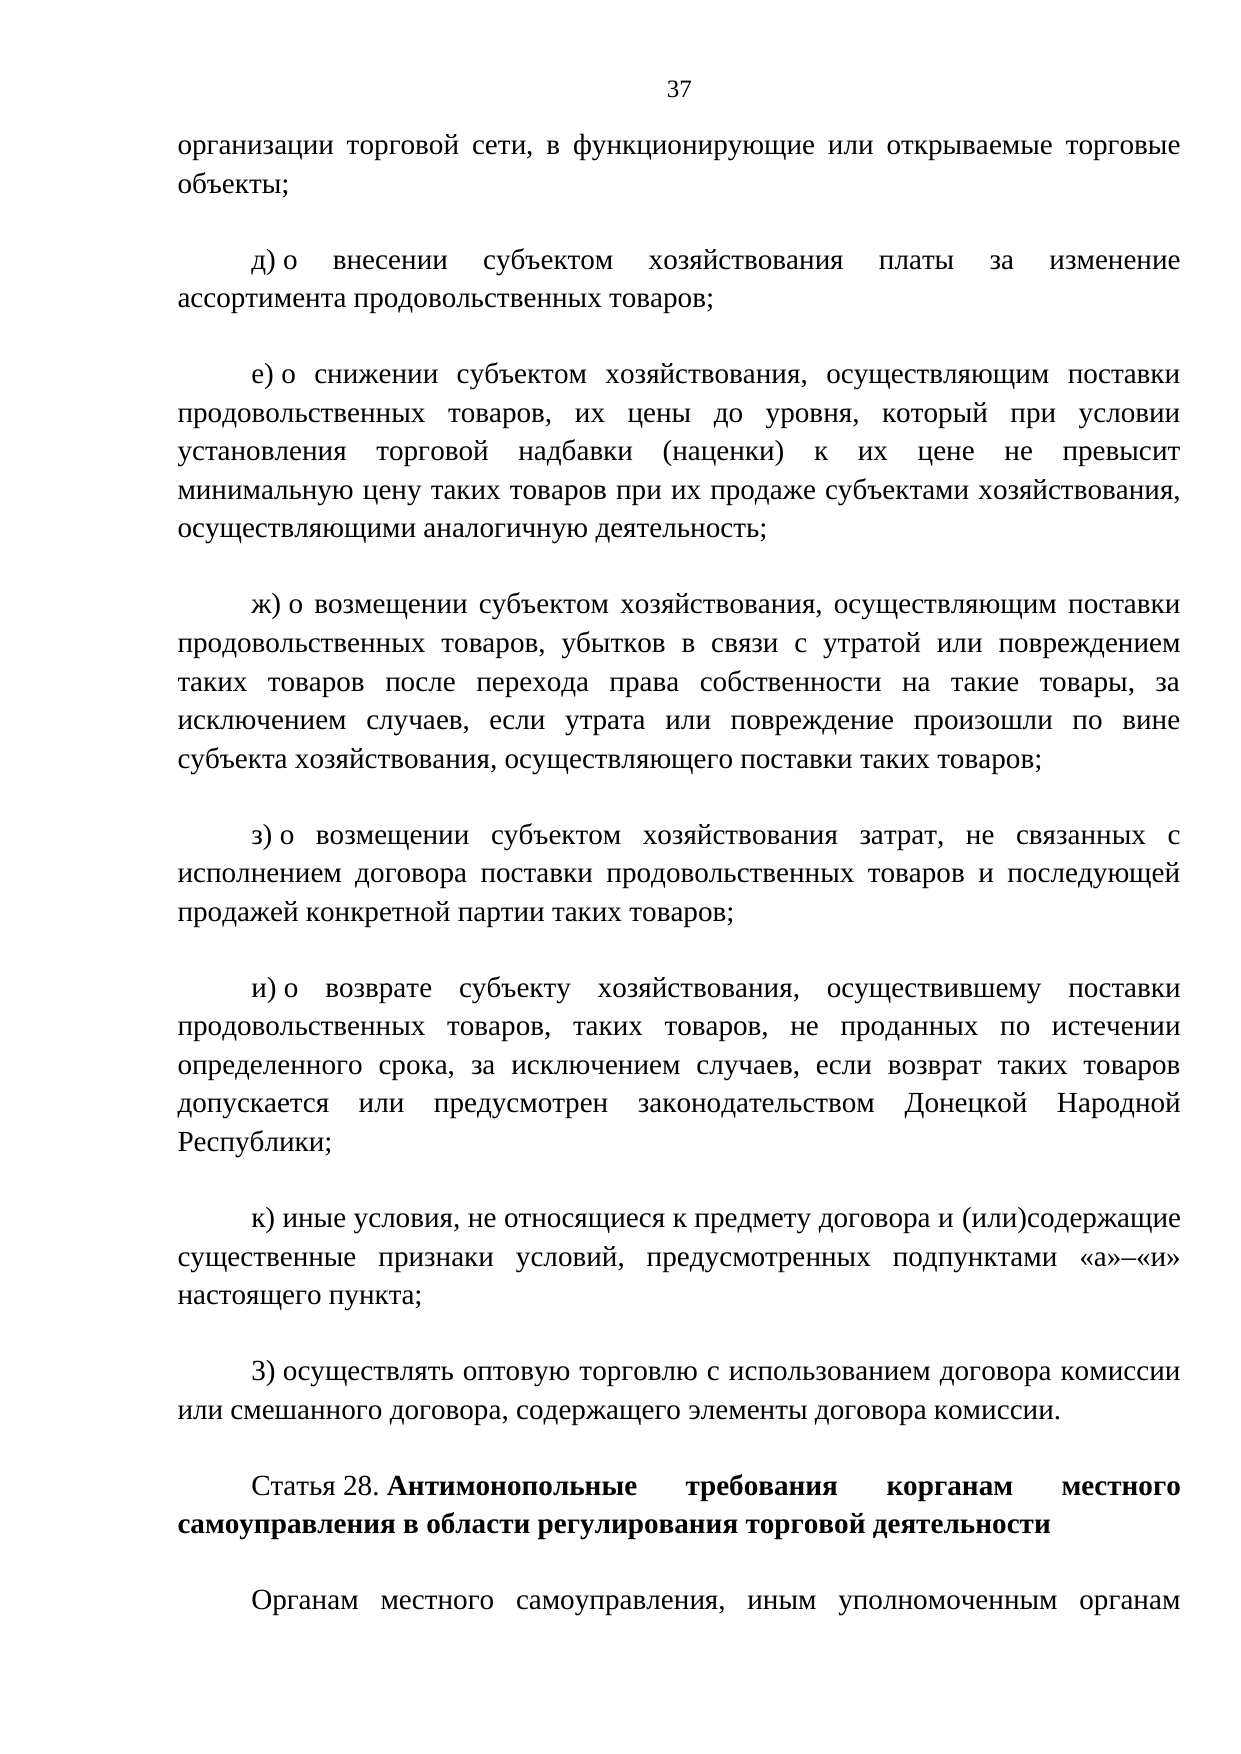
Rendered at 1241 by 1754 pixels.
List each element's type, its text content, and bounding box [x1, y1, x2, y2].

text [177, 127, 1181, 199]
text д) о внесении субъектом хозяйствования платы за изменение ассортимента продовольственных товаров; [177, 242, 1181, 314]
text Статья 28. Антимонопольные требования корганам местного самоуправления в области регулирования торговой деятельности [177, 1468, 1181, 1540]
text к) иные условия, не относящиеся к предмету договора и (или)содержащие существенные признаки условий, предусмотренных подпунктами «а»–«и» настоящего пункта; [177, 1200, 1181, 1311]
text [177, 1582, 1181, 1616]
text з) о возмещении субъектом хозяйствования затрат, не связанных с исполнением договора поставки продовольственных товаров и последующей продажей конкретной партии таких товаров; [177, 817, 1181, 927]
text и) о возврате субъекту хозяйствования, осуществившему поставки продовольственных товаров, таких товаров, не проданных по истечении определенного срока, за исключением случаев, если возврат таких товаров допускается или предусмотрен законодательством Донецкой Народной Республики; [177, 970, 1181, 1158]
text ж) о возмещении субъектом хозяйствования, осуществляющим поставки продовольственных товаров, убытков в связи с утратой или повреждением таких товаров после перехода права собственности на такие товары, за исключением случаев, если утрата или повреждение произошли по вине субъекта хозяйствования, осуществляющего поставки таких товаров; [177, 587, 1181, 774]
text е) о снижении субъектом хозяйствования, осуществляющим поставки продовольственных товаров, их цены до уровня, который при условии установления торговой надбавки (наценки) к их цене не превысит минимальную цену таких товаров при их продаже субъектами хозяйствования, осуществляющими аналогичную деятельность; [177, 356, 1181, 544]
text 3) осуществлять оптовую торговлю с использованием договора комиссии или смешанного договора, содержащего элементы договора комиссии. [177, 1353, 1181, 1425]
